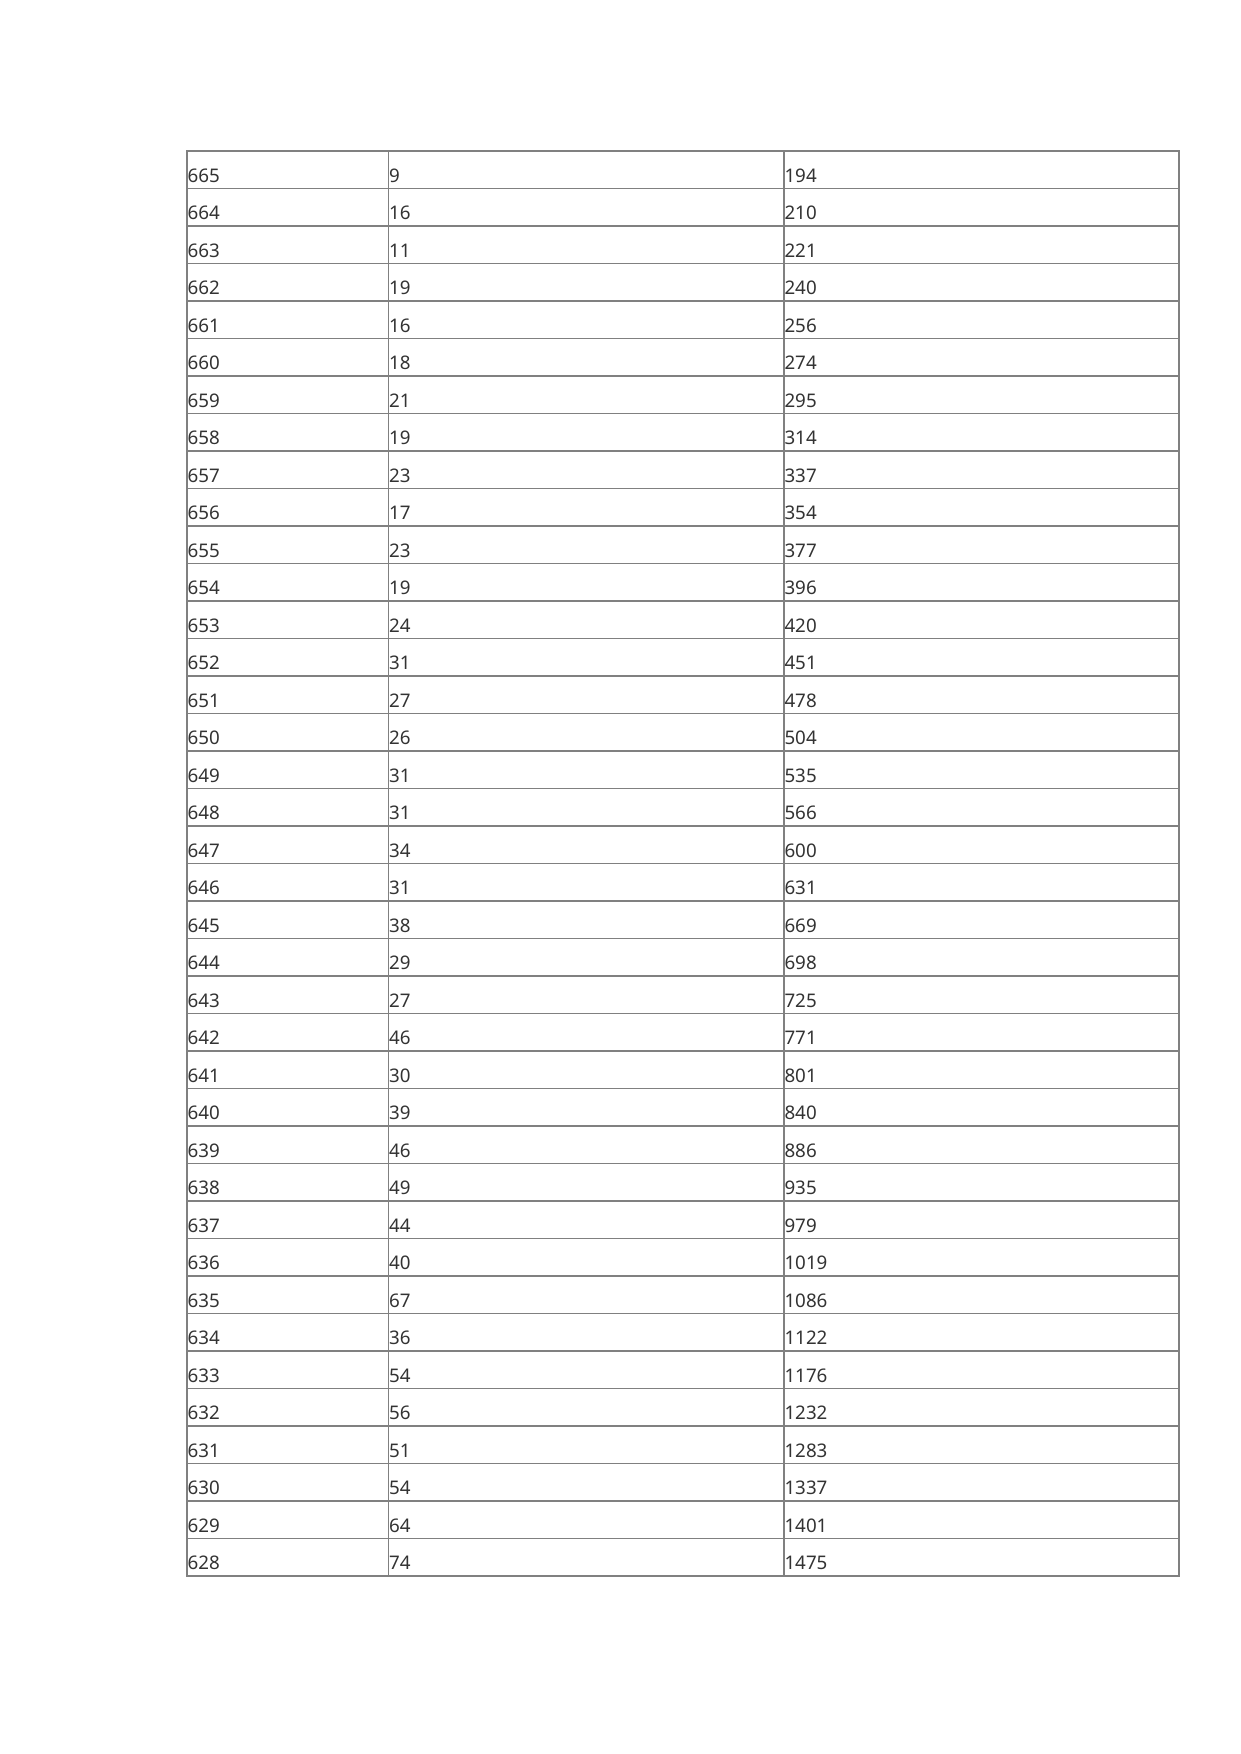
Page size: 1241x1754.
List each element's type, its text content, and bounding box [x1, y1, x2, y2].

table_cell 647 [188, 827, 388, 862]
table_cell 16 [389, 302, 783, 337]
table_cell 51 [389, 1427, 783, 1462]
table_cell 655 [188, 527, 388, 562]
table_cell 19 [389, 564, 783, 600]
table_cell 221 [785, 227, 1178, 262]
table_cell 27 [389, 677, 783, 712]
table_cell 451 [785, 639, 1178, 675]
table_cell 566 [785, 789, 1178, 825]
table_cell 56 [389, 1389, 783, 1425]
table_cell 669 [785, 902, 1178, 937]
table_cell 54 [389, 1464, 783, 1500]
table_cell 662 [188, 264, 388, 300]
table_cell 636 [188, 1239, 388, 1275]
table_cell 600 [785, 827, 1178, 862]
table_cell 631 [188, 1427, 388, 1462]
table_cell 74 [389, 1539, 783, 1575]
table_cell 16 [389, 189, 783, 225]
table_cell 630 [188, 1464, 388, 1500]
table_cell 663 [188, 227, 388, 262]
table_cell 1086 [785, 1277, 1178, 1312]
table_cell 631 [785, 864, 1178, 900]
table_cell 46 [389, 1127, 783, 1162]
table_cell 640 [188, 1089, 388, 1125]
table_cell 194 [785, 152, 1178, 187]
table_cell 46 [389, 1014, 783, 1050]
table_cell 628 [188, 1539, 388, 1575]
table_cell 646 [188, 864, 388, 900]
table_cell 31 [389, 752, 783, 787]
table_cell 67 [389, 1277, 783, 1312]
table_cell 54 [389, 1352, 783, 1387]
table_cell 644 [188, 939, 388, 975]
table_cell 17 [389, 489, 783, 525]
table_cell 1232 [785, 1389, 1178, 1425]
table_cell 1019 [785, 1239, 1178, 1275]
table_cell 377 [785, 527, 1178, 562]
table_cell 657 [188, 452, 388, 487]
table_cell 659 [188, 377, 388, 412]
table_cell 1475 [785, 1539, 1178, 1575]
table_cell 641 [188, 1052, 388, 1087]
table_cell 1283 [785, 1427, 1178, 1462]
table_cell 638 [188, 1164, 388, 1200]
table_cell 651 [188, 677, 388, 712]
table_cell 979 [785, 1202, 1178, 1237]
table_cell 38 [389, 902, 783, 937]
table_cell 29 [389, 939, 783, 975]
table_cell 634 [188, 1314, 388, 1350]
table_cell 535 [785, 752, 1178, 787]
table_cell 1176 [785, 1352, 1178, 1387]
table_cell 642 [188, 1014, 388, 1050]
table_cell 31 [389, 639, 783, 675]
table_cell 629 [188, 1502, 388, 1537]
table_cell 19 [389, 414, 783, 450]
table_cell 771 [785, 1014, 1178, 1050]
table_cell 9 [389, 152, 783, 187]
table_cell 504 [785, 714, 1178, 750]
table_cell 420 [785, 602, 1178, 637]
table_cell 649 [188, 752, 388, 787]
table_cell 27 [389, 977, 783, 1012]
table_cell 337 [785, 452, 1178, 487]
table_cell 643 [188, 977, 388, 1012]
table_cell 645 [188, 902, 388, 937]
table_cell 661 [188, 302, 388, 337]
table_cell 210 [785, 189, 1178, 225]
table_cell 31 [389, 789, 783, 825]
table_cell 654 [188, 564, 388, 600]
table_cell 23 [389, 527, 783, 562]
table_cell 256 [785, 302, 1178, 337]
table_cell 18 [389, 339, 783, 375]
table_cell 725 [785, 977, 1178, 1012]
table_cell 40 [389, 1239, 783, 1275]
table_cell 652 [188, 639, 388, 675]
table_cell 665 [188, 152, 388, 187]
table_cell 314 [785, 414, 1178, 450]
table_cell 698 [785, 939, 1178, 975]
table_cell 34 [389, 827, 783, 862]
table_cell 478 [785, 677, 1178, 712]
table_cell 1401 [785, 1502, 1178, 1537]
table_cell 64 [389, 1502, 783, 1537]
table_cell 664 [188, 189, 388, 225]
table_cell 31 [389, 864, 783, 900]
table_cell 26 [389, 714, 783, 750]
table_cell 44 [389, 1202, 783, 1237]
table_cell 23 [389, 452, 783, 487]
table_cell 295 [785, 377, 1178, 412]
table_cell 653 [188, 602, 388, 637]
table_cell 396 [785, 564, 1178, 600]
table_cell 354 [785, 489, 1178, 525]
table_cell 1337 [785, 1464, 1178, 1500]
table_cell 637 [188, 1202, 388, 1237]
table_cell 39 [389, 1089, 783, 1125]
table_cell 21 [389, 377, 783, 412]
table_cell 840 [785, 1089, 1178, 1125]
table_cell 650 [188, 714, 388, 750]
table_cell 935 [785, 1164, 1178, 1200]
table_cell 633 [188, 1352, 388, 1387]
table_cell 639 [188, 1127, 388, 1162]
table_cell 658 [188, 414, 388, 450]
table_cell 30 [389, 1052, 783, 1087]
table_cell 24 [389, 602, 783, 637]
table_cell 801 [785, 1052, 1178, 1087]
table_cell 274 [785, 339, 1178, 375]
table_cell 19 [389, 264, 783, 300]
table_cell 240 [785, 264, 1178, 300]
table_cell 1122 [785, 1314, 1178, 1350]
table_cell 49 [389, 1164, 783, 1200]
table_cell 635 [188, 1277, 388, 1312]
table_cell 656 [188, 489, 388, 525]
table_cell 632 [188, 1389, 388, 1425]
table_cell 11 [389, 227, 783, 262]
table_cell 660 [188, 339, 388, 375]
table_cell 648 [188, 789, 388, 825]
table_cell 886 [785, 1127, 1178, 1162]
table_cell 36 [389, 1314, 783, 1350]
